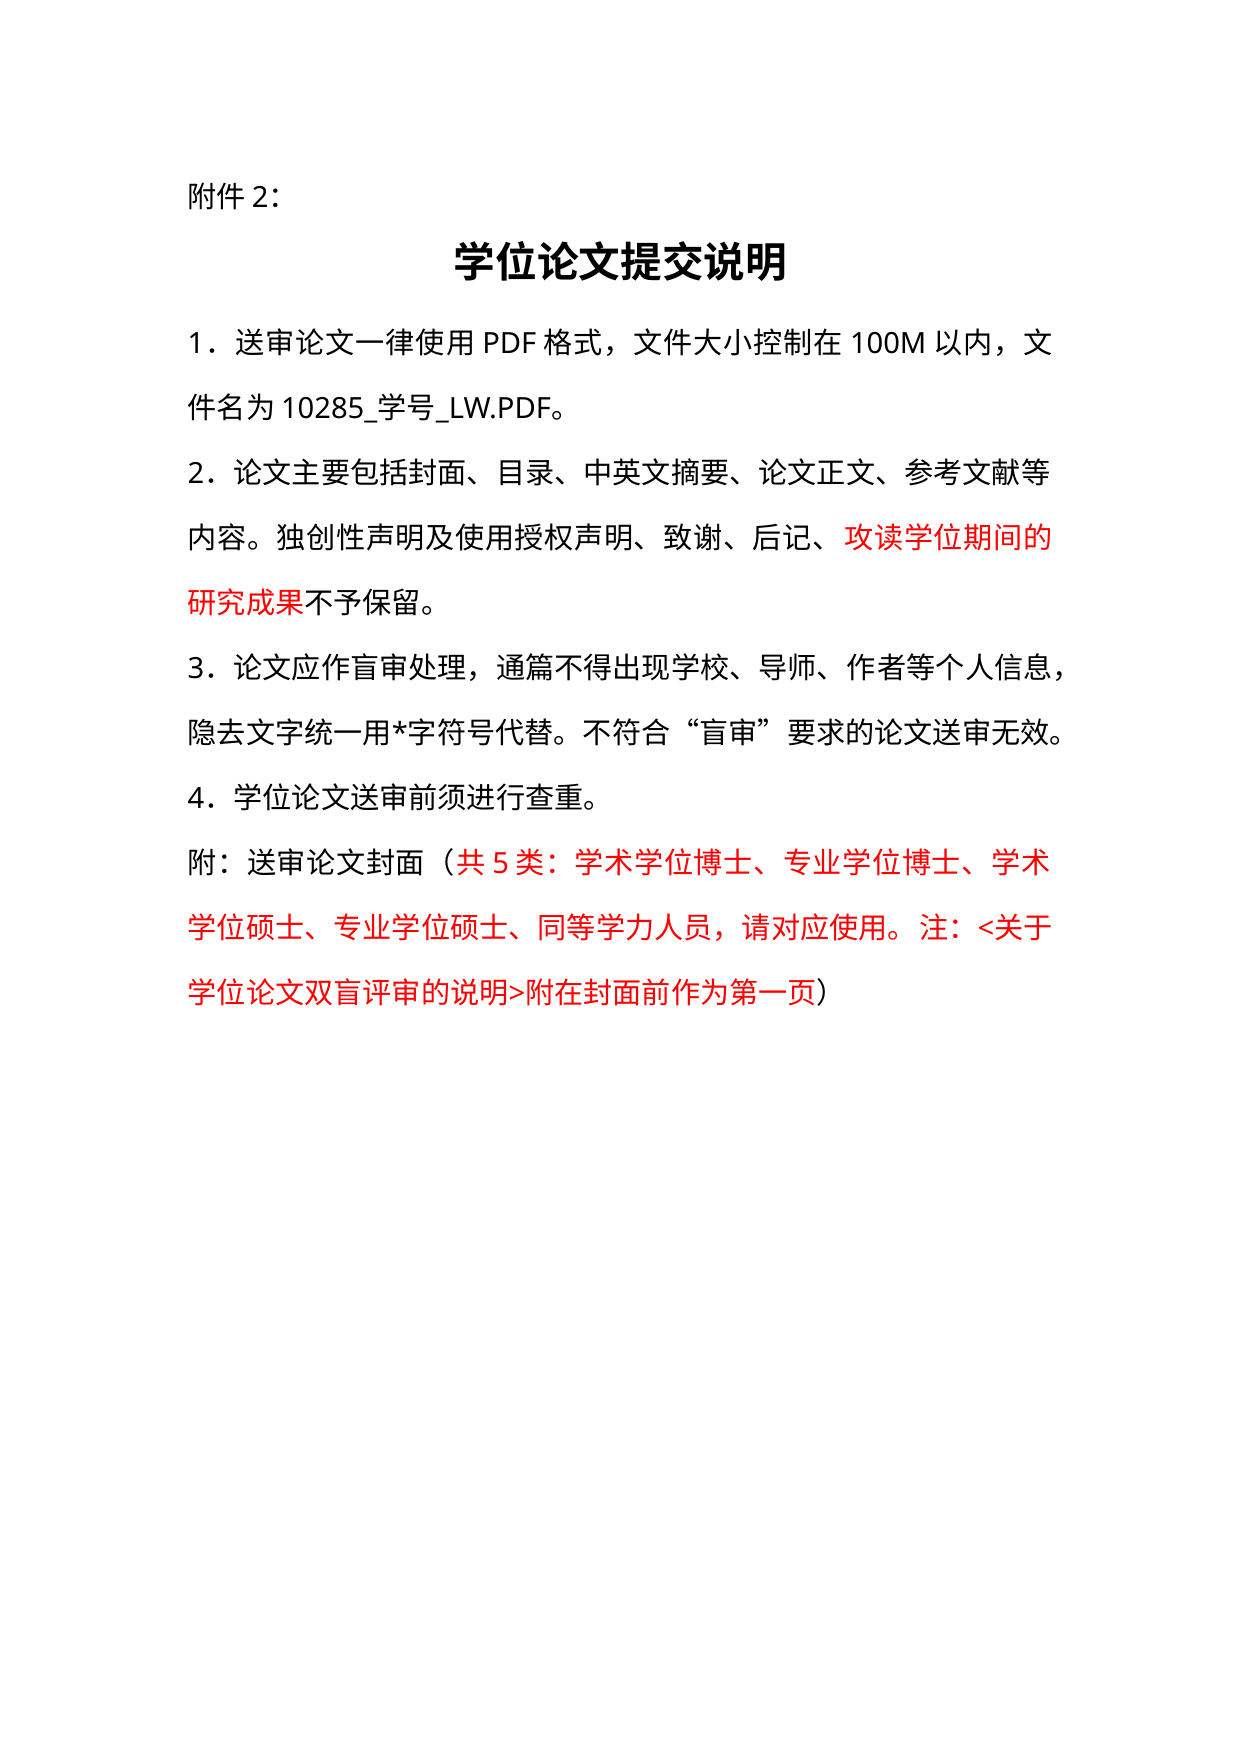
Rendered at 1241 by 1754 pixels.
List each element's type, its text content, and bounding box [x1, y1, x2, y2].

text 4．学位论文送审前须进行查重。 [187, 763, 1053, 828]
text 学位论文提交说明 [187, 227, 1053, 292]
text 3．论文应作盲审处理，通篇不得出现学校、导师、作者等个人信息，隐去文字统一用*字符号代替。不符合“盲审”要求的论文送审无效。 [187, 633, 1053, 763]
text 1．送审论文一律使用PDF格式，文件大小控制在100M以内，文件名为10285_学号_LW.PDF。 [187, 308, 1053, 438]
text 附：送审论文封面（共5类：学术学位博士、专业学位博士、学术学位硕士、专业学位硕士、同等学力人员，请对应使用。注：<关于学位论文双盲评审的说明>附在封面前作为第一页） [187, 828, 1053, 1023]
text 2．论文主要包括封面、目录、中英文摘要、论文正文、参考文献等内容。独创性声明及使用授权声明、致谢、后记、攻读学位期间的研究成果不予保留。 [187, 438, 1053, 633]
text 附件2： [187, 162, 1053, 227]
